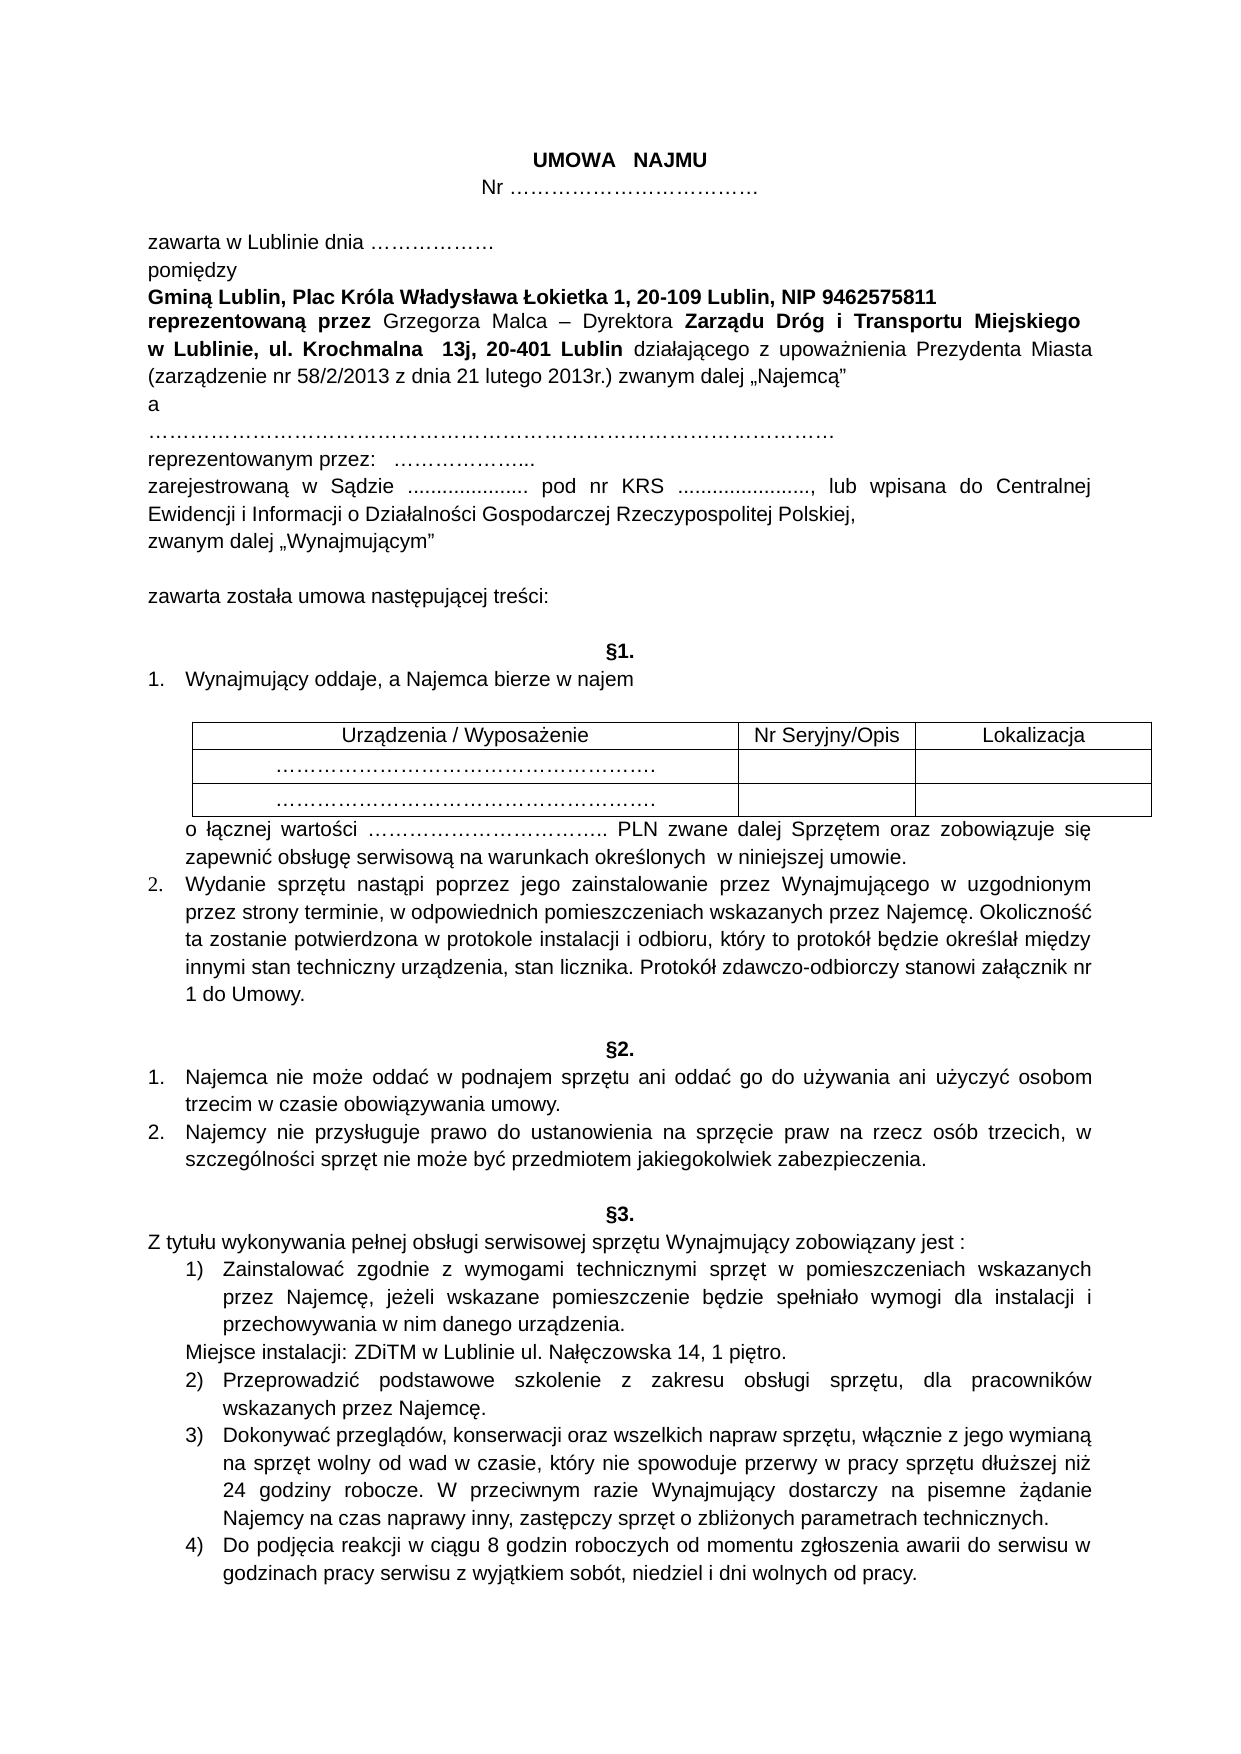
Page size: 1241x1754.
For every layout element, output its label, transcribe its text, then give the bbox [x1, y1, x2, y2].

table_header Lokalizacja [916, 723, 1151, 749]
list Dokonywać przeglądów, konserwacji oraz wszelkich napraw sprzętu, włącznie z jego wymianą na sprzęt wolny od wad w czasie, który nie spowoduje przerwy w pracy sprzętu dłuższej niż 24 godziny robocze. W przeciwnym razie Wynajmujący dostarczy na pisemne żądanie Najemcy na czas naprawy inny, zastępczy sprzęt o zbliżonych parametrach technicznych. [185, 1423, 1093, 1529]
text ……………………………………………………………………………………… [148, 419, 1093, 443]
table_cell [916, 784, 1151, 816]
text reprezentowanym przez: ………………... [148, 447, 1093, 471]
text Miejsce instalacji: ZDiTM w Lublinie ul. Nałęczowska 14, 1 piętro. [185, 1340, 1093, 1364]
text o łącznej wartości …………………………….. PLN zwane dalej Sprzętem oraz zobowiązuje się zapewnić obsługę serwisową na warunkach określonych w niniejszej umowie. [185, 817, 1093, 868]
text §3. [148, 1202, 1093, 1226]
list Najemcy nie przysługuje prawo do ustanowienia na sprzęcie praw na rzecz osób trzecich, w szczególności sprzęt nie może być przedmiotem jakiegokolwiek zabezpieczenia. [148, 1120, 1093, 1171]
text pomiędzy [148, 258, 1093, 282]
table_header Urządzenia / Wyposażenie [193, 723, 738, 749]
list Przeprowadzić podstawowe szkolenie z zakresu obsługi sprzętu, dla pracowników wskazanych przez Najemcę. [185, 1368, 1093, 1419]
table_cell [739, 784, 915, 816]
list Wydanie sprzętu nastąpi poprzez jego zainstalowanie przez Wynajmującego w uzgodnionym przez strony terminie, w odpowiednich pomieszczeniach wskazanych przez Najemcę. Okoliczność ta zostanie potwierdzona w protokole instalacji i odbioru, który to protokół będzie określał między innymi stan techniczny urządzenia, stan licznika. Protokół zdawczo-odbiorczy stanowi załącznik nr 1 do Umowy. [148, 872, 1093, 1006]
table_header Nr Seryjny/Opis [739, 723, 915, 749]
text zawarta w Lublinie dnia ……………… [148, 230, 1093, 254]
table_cell ………………………………………………. [193, 784, 738, 816]
list Wynajmujący oddaje, a Najemca bierze w najem [148, 667, 1093, 691]
text Nr ……………………………… [148, 175, 1093, 199]
text reprezentowaną przez Grzegorza Malca – Dyrektora Zarządu Dróg i Transportu Miejskiego w Lublinie, ul. Krochmalna 13j, 20-401 Lublin działającego z upoważnienia Prezydenta Miasta (zarządzenie nr 58/2/2013 z dnia 21 lutego 2013r.) zwanym dalej „Najemcą” [148, 309, 1093, 388]
text zawarta została umowa następującej treści: [148, 584, 1093, 608]
text UMOWA NAJMU [148, 148, 1093, 172]
text a [148, 392, 1093, 416]
text §2. [148, 1037, 1093, 1061]
table_cell [916, 750, 1151, 783]
list Najemca nie może oddać w podnajem sprzętu ani oddać go do używania ani użyczyć osobom trzecim w czasie obowiązywania umowy. [148, 1065, 1093, 1116]
list Zainstalować zgodnie z wymogami technicznymi sprzęt w pomieszczeniach wskazanych przez Najemcę, jeżeli wskazane pomieszczenie będzie spełniało wymogi dla instalacji i przechowywania w nim danego urządzenia. [185, 1257, 1093, 1336]
text §1. [148, 639, 1093, 663]
text zarejestrowaną w Sądzie ..................... pod nr KRS ......................., lub wpisana do Centralnej Ewidencji i Informacji o Działalności Gospodarczej Rzeczypospolitej Polskiej, [148, 474, 1093, 526]
table_cell ………………………………………………. [193, 750, 738, 783]
text zwanym dalej „Wynajmującym” [148, 529, 1093, 553]
list Do podjęcia reakcji w ciągu 8 godzin roboczych od momentu zgłoszenia awarii do serwisu w godzinach pracy serwisu z wyjątkiem sobót, niedziel i dni wolnych od pracy. [185, 1533, 1093, 1584]
table_cell [739, 750, 915, 783]
text Z tytułu wykonywania pełnej obsługi serwisowej sprzętu Wynajmujący zobowiązany jest : [148, 1230, 1093, 1254]
text Gminą Lublin, Plac Króla Władysława Łokietka 1, 20-109 Lublin, NIP 9462575811 [148, 285, 1093, 309]
